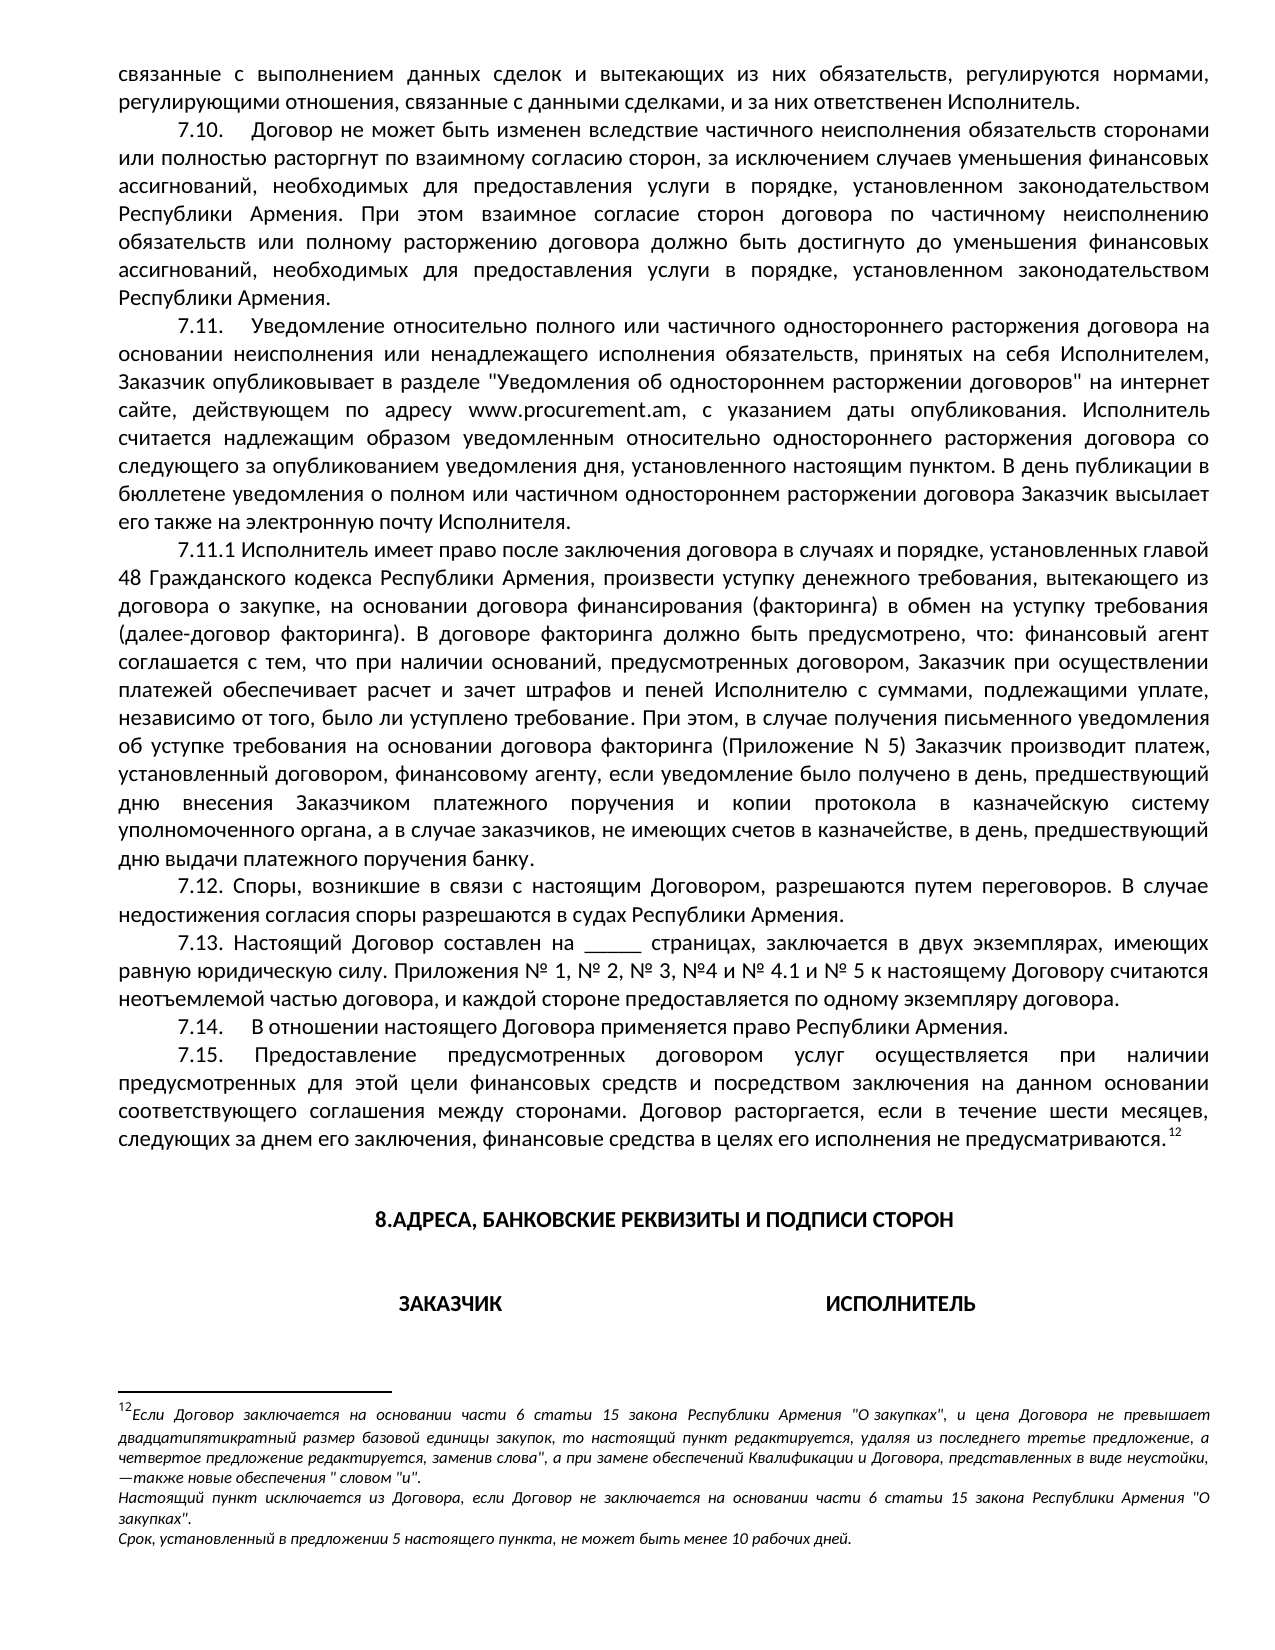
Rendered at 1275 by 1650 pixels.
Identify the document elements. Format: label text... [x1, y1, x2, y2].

text 7.15. Предоставление предусмотренных договором услуг осуществляется при наличии предусмотренных для этой цели финансовых средств и посредством заключения на данном основании соответствующего соглашения между сторонами. Договор расторгается, если в течение шести месяцев, следующих за днем его заключения, финансовые средства в целях его исполнения не предусматриваются. [118, 1040, 1211, 1152]
text 8.АДРЕСА, БАНКОВСКИЕ РЕКВИЗИТЫ И ПОДПИСИ СТОРОН [118, 1205, 1211, 1233]
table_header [687, 1289, 1115, 1347]
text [118, 59, 1211, 115]
text 7.13. Настоящий Договор составлен на _____ страницах, заключается в двух экземплярах, имеющих равную юридическую силу. Приложения № 1, № 2, № 3, №4 и № 4.1 и № 5 к настоящему Договору считаются неотъемлемой частью договора, и каждой стороне предоставляется по одному экземпляру договора. [118, 928, 1211, 1012]
text 7.10. Договор не может быть изменен вследствие частичного неисполнения обязательств сторонами или полностью расторгнут по взаимному согласию сторон, за исключением случаев уменьшения финансовых ассигнований, необходимых для предоставления услуги в порядке, установленном законодательством Республики Армения. При этом взаимное согласие сторон договора по частичному неисполнению обязательств или полному расторжению договора должно быть достигнуто до уменьшения финансовых ассигнований, необходимых для предоставления услуги в порядке, установленном законодательством Республики Армения. [118, 115, 1211, 311]
text 7.12. Споры, возникшие в связи с настоящим Договором, разрешаются путем переговоров. В случае недостижения согласия споры разрешаются в судах Республики Армения. [118, 872, 1211, 928]
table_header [214, 1289, 687, 1347]
text 7.14. В отношении настоящего Договора применяется право Республики Армения. [118, 1012, 1211, 1040]
text 7.11. Уведомление относительно полного или частичного одностороннего расторжения договора на основании неисполнения или ненадлежащего исполнения обязательств, принятых на себя Исполнителем, Заказчик опубликовывает в разделе "Уведомления об одностороннем расторжении договоров" на интернет сайте, действующем по адресу www.procurement.am, с указанием даты опубликования. Исполнитель считается надлежащим образом уведомленным относительно одностороннего расторжения договора со следующего за опубликованием уведомления дня, установленного настоящим пунктом. В день публикации в бюллетене уведомления о полном или частичном одностороннем расторжении договора Заказчик высылает его также на электронную почту Исполнителя. [118, 311, 1211, 535]
text 7.11.1 Исполнитель имеет право после заключения договора в случаях и порядке, установленных главой 48 Гражданского кодекса Республики Армения, произвести уступку денежного требования, вытекающего из договора о закупке, на основании договора финансирования (факторинга) в обмен на уступку требования (далее-договор факторинга). В договоре факторинга должно быть предусмотрено, что: финансовый агент соглашается с тем, что при наличии оснований, предусмотренных договором, Заказчик при осуществлении платежей обеспечивает расчет и зачет штрафов и пеней Исполнителю с суммами, подлежащими уплате, независимо от того, было ли уступлено требование. При этом, в случае получения письменного уведомления об уступке требования на основании договора факторинга (Приложение N 5) Заказчик производит платеж, установленный договором, финансовому агенту, если уведомление было получено в день, предшествующий дню внесения Заказчиком платежного поручения и копии протокола в казначейскую систему уполномоченного органа, а в случае заказчиков, не имеющих счетов в казначействе, в день, предшествующий дню выдачи платежного поручения банку. [118, 535, 1211, 872]
